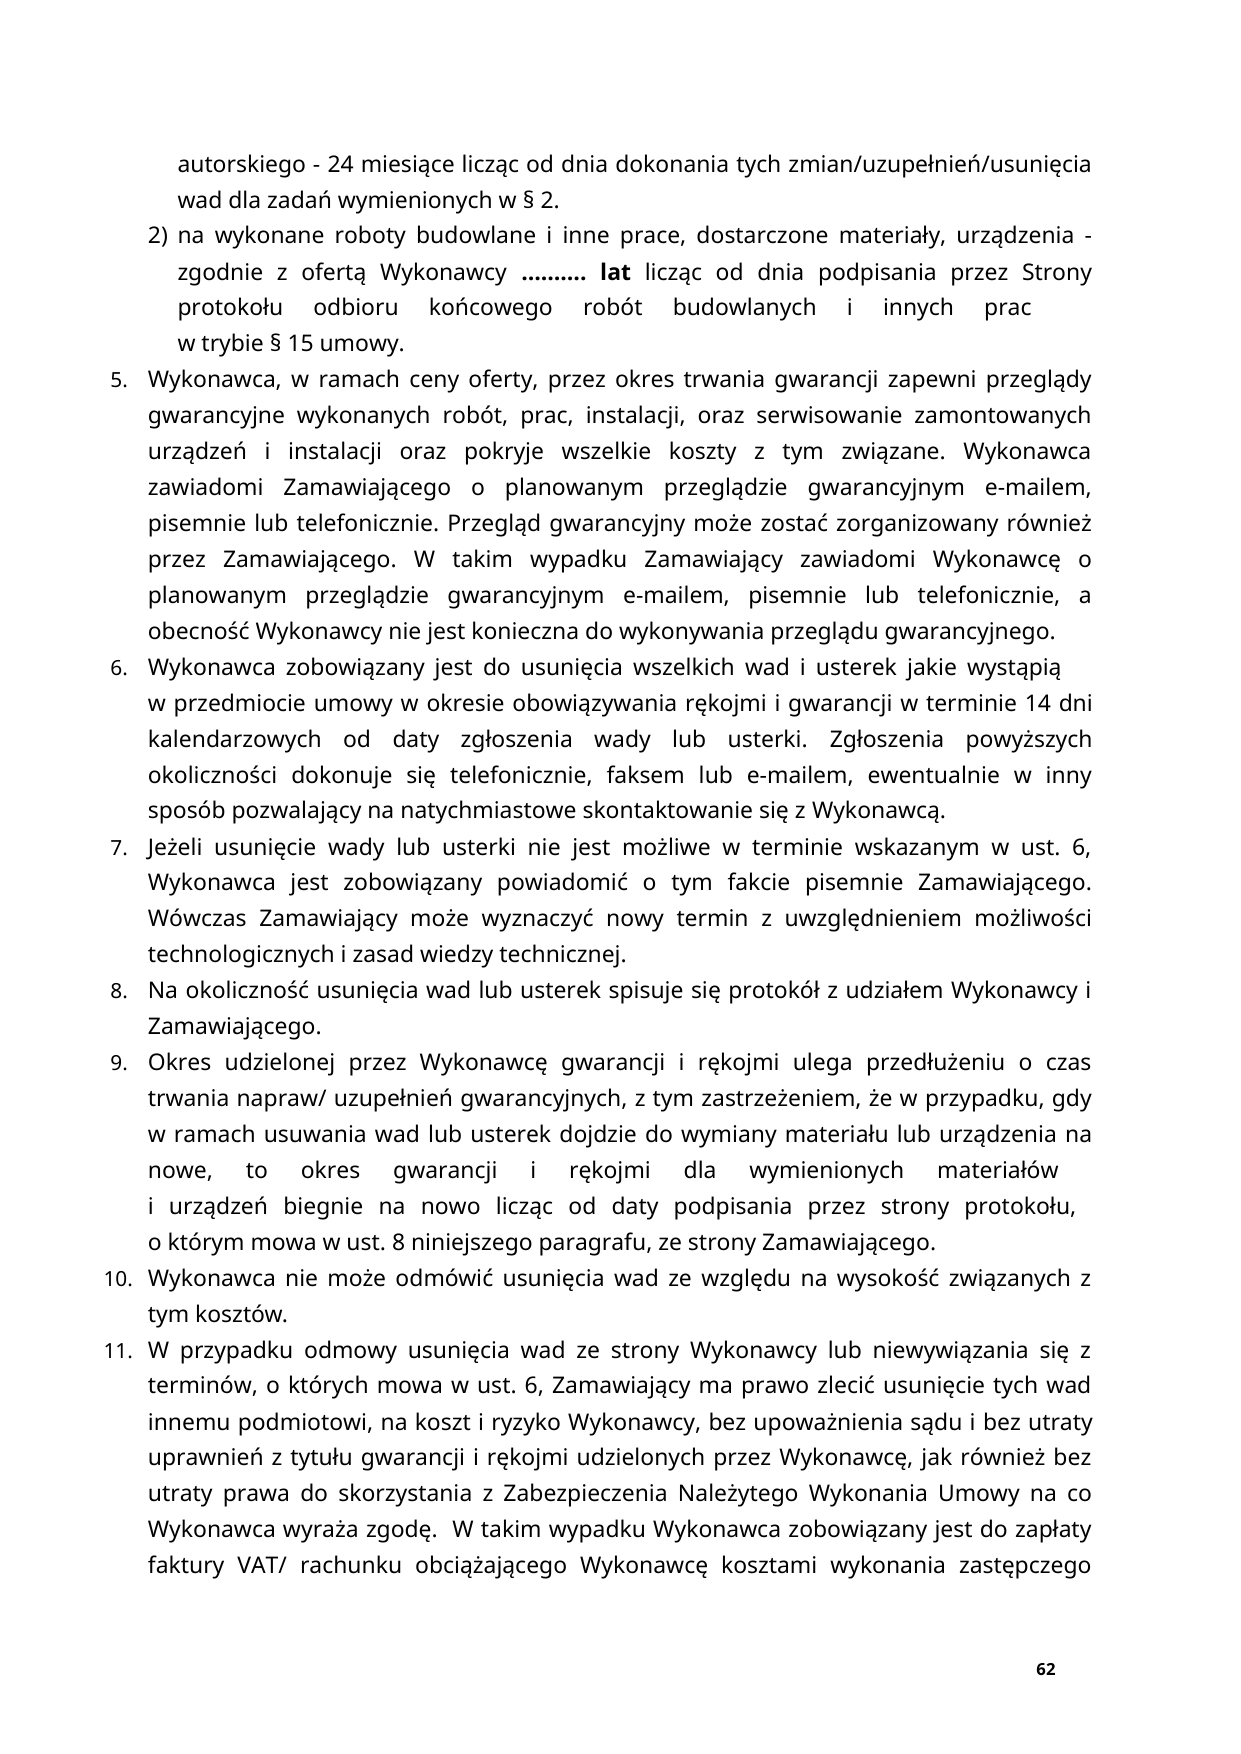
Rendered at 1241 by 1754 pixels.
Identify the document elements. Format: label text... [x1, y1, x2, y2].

list Jeżeli usunięcie wady lub usterki nie jest możliwe w terminie wskazanym w ust. 6, Wykonawca jest zobowiązany powiadomić o tym fakcie pisemnie Zamawiającego. Wówczas Zamawiający może wyznaczyć nowy termin z uwzględnieniem możliwości technologicznych i zasad wiedzy technicznej. [110, 830, 1093, 969]
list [103, 1333, 1093, 1580]
list Wykonawca, w ramach ceny oferty, przez okres trwania gwarancji zapewni przeglądy gwarancyjne wykonanych robót, prac, instalacji, oraz serwisowanie zamontowanych urządzeń i instalacji oraz pokryje wszelkie koszty z tym związane. Wykonawca zawiadomi Zamawiającego o planowanym przeglądzie gwarancyjnym e-mailem, pisemnie lub telefonicznie. Przegląd gwarancyjny może zostać zorganizowany również przez Zamawiającego. W takim wypadku Zamawiający zawiadomi Wykonawcę o planowanym przeglądzie gwarancyjnym e-mailem, pisemnie lub telefonicznie, a obecność Wykonawcy nie jest konieczna do wykonywania przeglądu gwarancyjnego. [110, 363, 1093, 646]
list na wykonane roboty budowlane i inne prace, dostarczone materiały, urządzenia - zgodnie z ofertą Wykonawcy ………. lat licząc od dnia podpisania przez Strony protokołu odbioru końcowego robót budowlanych i innych prac w trybie § 15 umowy. [148, 219, 1093, 358]
list Okres udzielonej przez Wykonawcę gwarancji i rękojmi ulega przedłużeniu o czas trwania napraw/ uzupełnień gwarancyjnych, z tym zastrzeżeniem, że w przypadku, gdy w ramach usuwania wad lub usterek dojdzie do wymiany materiału lub urządzenia na nowe, to okres gwarancji i rękojmi dla wymienionych materiałów i urządzeń biegnie na nowo licząc od daty podpisania przez strony protokołu, o którym mowa w ust. 8 niniejszego paragrafu, ze strony Zamawiającego. [110, 1046, 1093, 1257]
list Wykonawca nie może odmówić usunięcia wad ze względu na wysokość związanych z tym kosztów. [103, 1262, 1093, 1329]
list Wykonawca zobowiązany jest do usunięcia wszelkich wad i usterek jakie wystąpią w przedmiocie umowy w okresie obowiązywania rękojmi i gwarancji w terminie 14 dni kalendarzowych od daty zgłoszenia wady lub usterki. Zgłoszenia powyższych okoliczności dokonuje się telefonicznie, faksem lub e-mailem, ewentualnie w inny sposób pozwalający na natychmiastowe skontaktowanie się z Wykonawcą. [110, 651, 1093, 826]
list Na okoliczność usunięcia wad lub usterek spisuje się protokół z udziałem Wykonawcy i Zamawiającego. [110, 974, 1093, 1041]
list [148, 148, 1093, 215]
